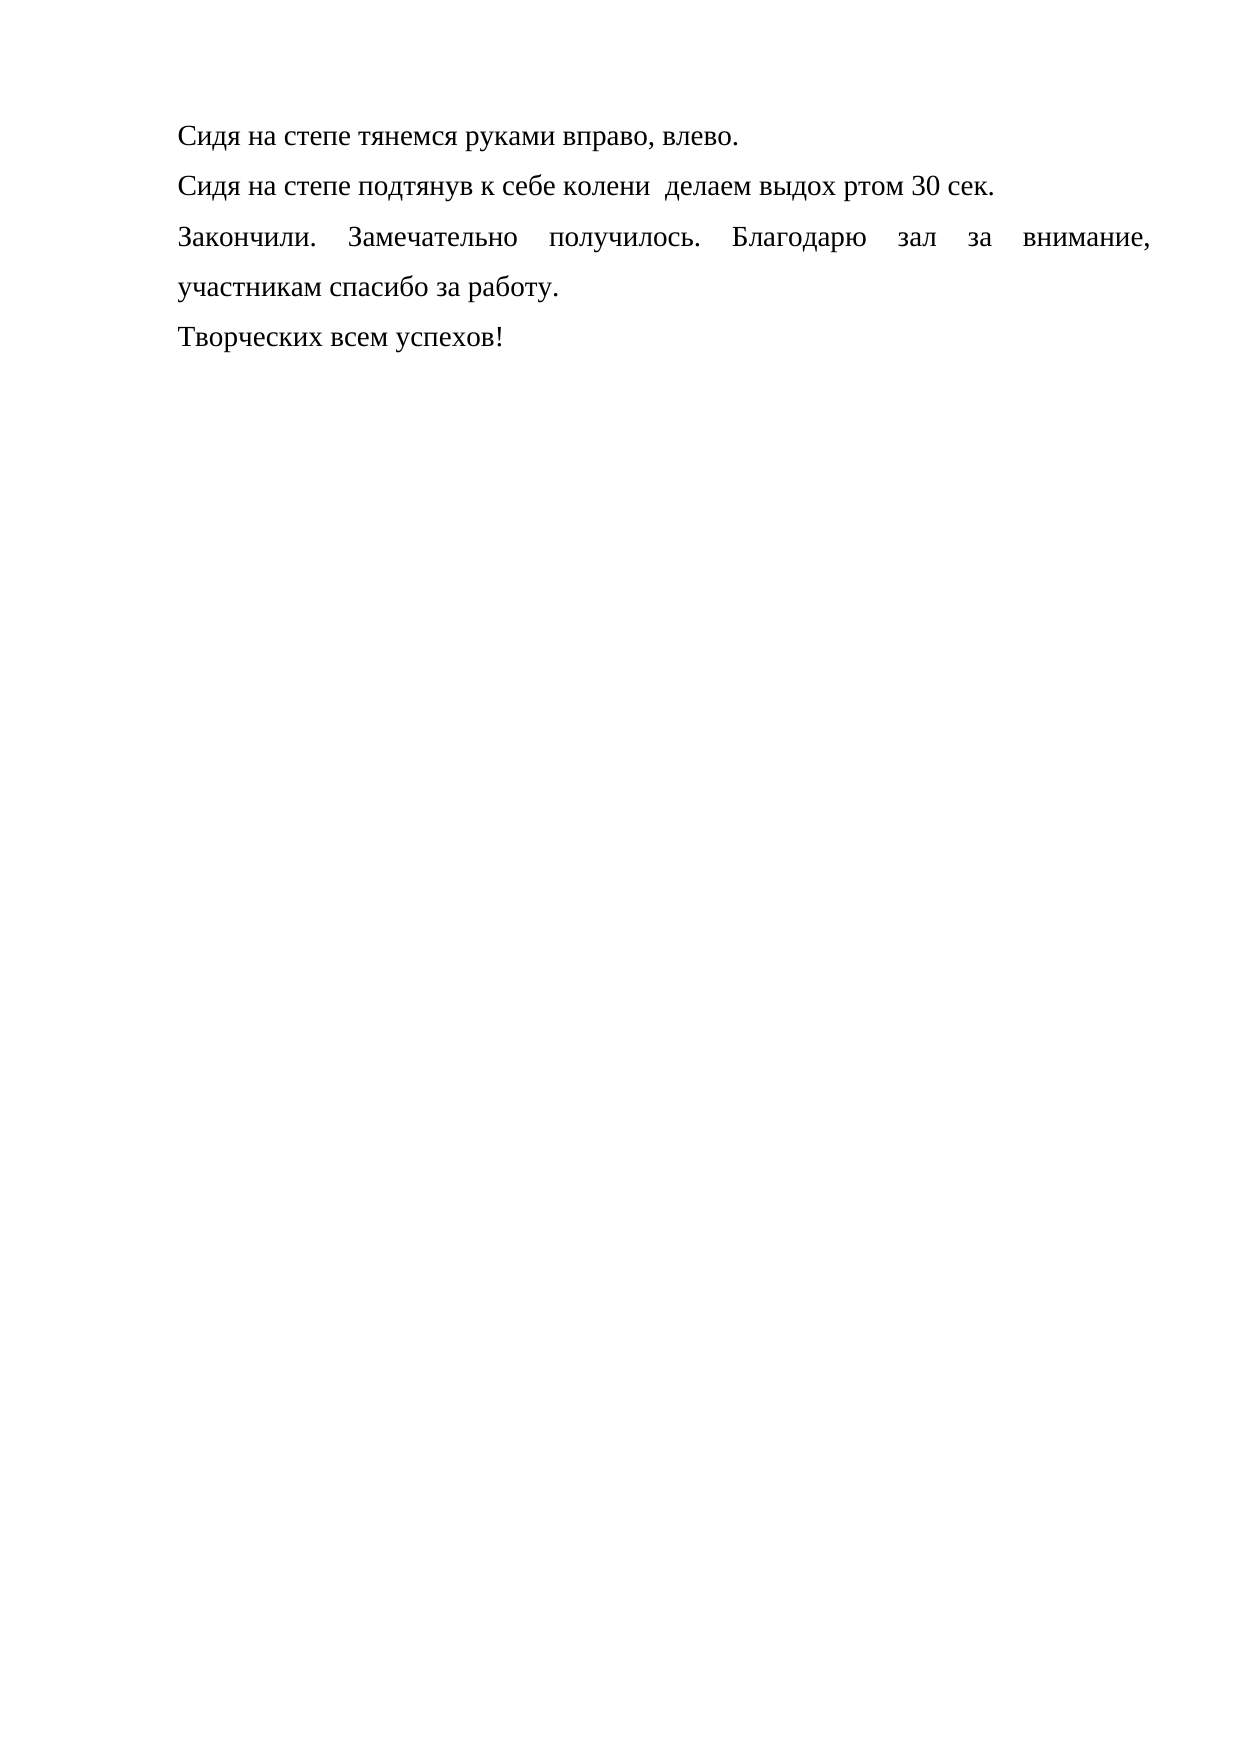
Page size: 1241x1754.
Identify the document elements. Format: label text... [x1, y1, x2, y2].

text Сидя на степе подтянув к себе колени делаем выдох ртом 30 сек. [177, 168, 1152, 202]
text Закончили. Замечательно получилось. Благодарю зал за внимание, участникам спасибо за работу. [177, 219, 1152, 303]
list Творческих всем успехов! [177, 319, 1152, 353]
text Сидя на степе тянемся руками вправо, влево. [177, 118, 1152, 152]
